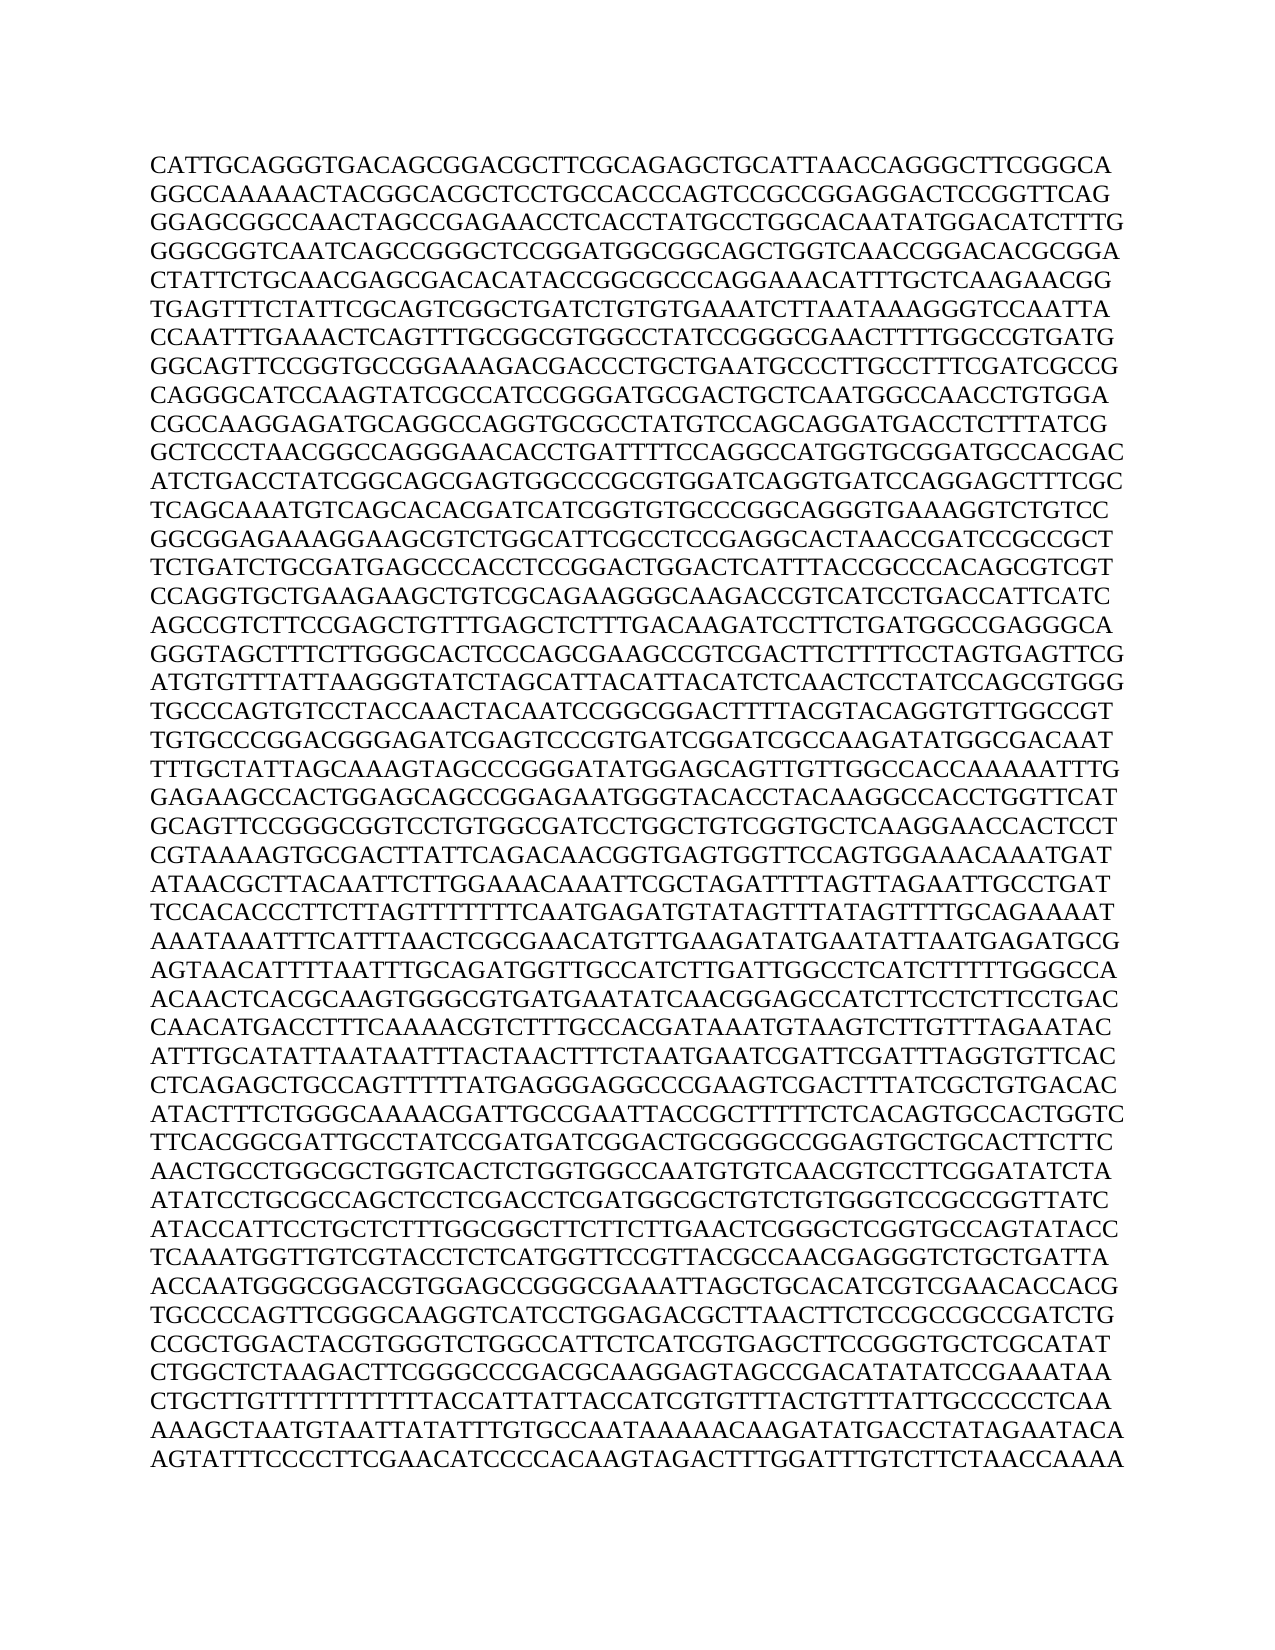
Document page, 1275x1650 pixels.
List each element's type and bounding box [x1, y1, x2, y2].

text [150, 150, 1125, 1472]
